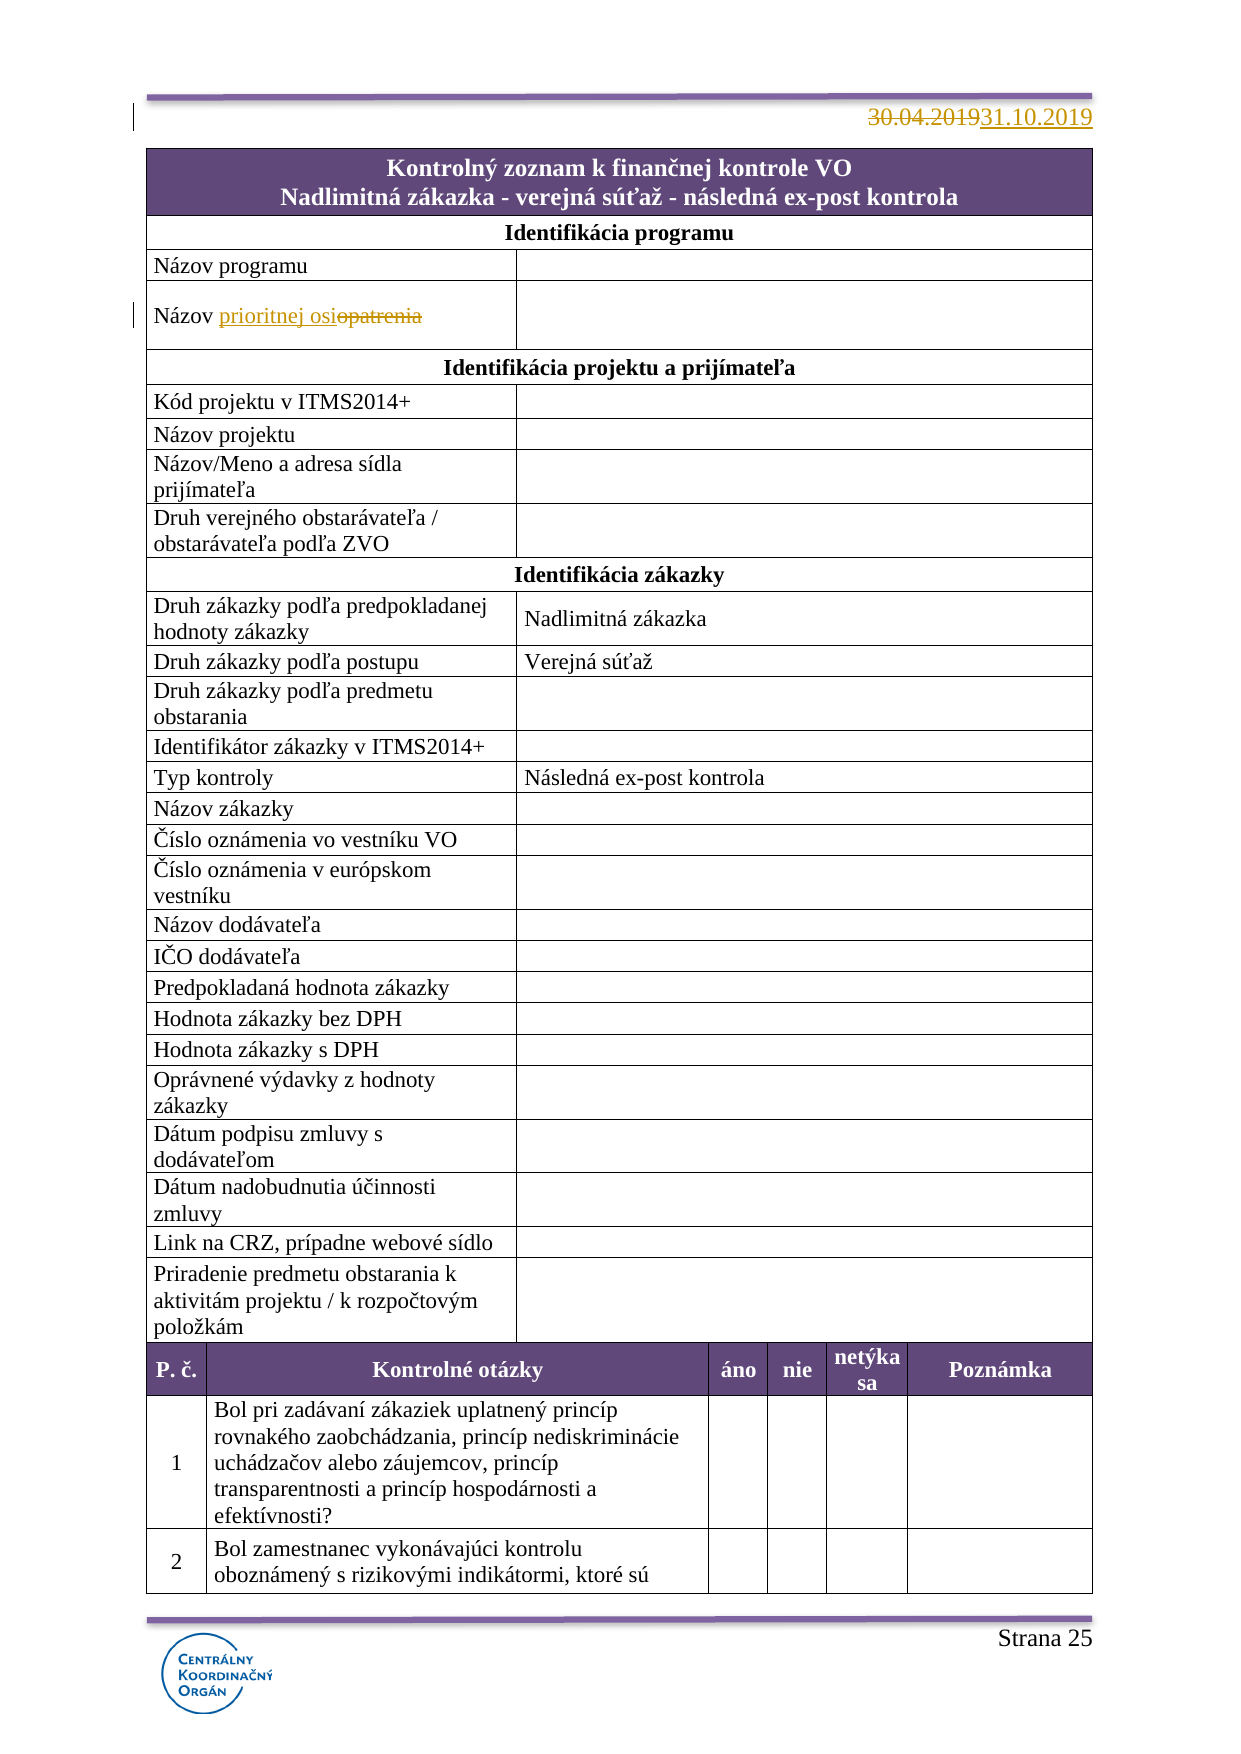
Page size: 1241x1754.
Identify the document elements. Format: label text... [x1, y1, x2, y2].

table_cell Poznámka [908, 1343, 1092, 1395]
table_cell Typ kontroly [147, 762, 516, 792]
table_cell [517, 1035, 1092, 1065]
table_cell Dátum podpisu zmluvy s dodávateľom [147, 1120, 516, 1172]
table_cell Názov dodávateľa [147, 910, 516, 940]
table_cell [517, 419, 1092, 449]
picture [159, 1631, 272, 1713]
table_cell Druh zákazky podľa predpokladanej hodnoty zákazky [147, 592, 516, 645]
table_cell nie [768, 1343, 826, 1395]
table_cell [517, 825, 1092, 855]
table_cell [517, 1066, 1092, 1118]
table_header Kontrolný zoznam k finančnej kontrole VO Nadlimitná zákazka - verejná súťaž - následná ex-post kontrola [147, 149, 1092, 215]
table_cell [709, 1396, 767, 1528]
table_cell Názov zákazky [147, 793, 516, 823]
table_cell [709, 1529, 767, 1593]
table_cell [517, 972, 1092, 1002]
table_cell [517, 385, 1092, 418]
table_cell [827, 1529, 907, 1593]
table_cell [207, 1529, 708, 1593]
table_cell Druh zákazky podľa postupu [147, 646, 516, 676]
table_cell [517, 1173, 1092, 1226]
table_cell Nadlimitná zákazka [517, 592, 1092, 645]
table_cell [517, 504, 1092, 557]
table_cell Číslo oznámenia v európskom vestníku [147, 856, 516, 908]
table_cell Priradenie predmetu obstarania k aktivitám projektu / k rozpočtovým položkám [147, 1258, 516, 1342]
table_cell Následná ex-post kontrola [517, 762, 1092, 792]
table_cell [517, 793, 1092, 823]
table_cell Oprávnené výdavky z hodnoty zákazky [147, 1066, 516, 1118]
table_cell [827, 1396, 907, 1528]
table_cell P. č. [147, 1343, 206, 1395]
table_cell Názov [147, 281, 516, 349]
table_cell Predpokladaná hodnota zákazky [147, 972, 516, 1002]
table_cell [908, 1529, 1092, 1593]
table_cell Druh verejného obstarávateľa / obstarávateľa podľa ZVO [147, 504, 516, 557]
table_cell áno [709, 1343, 767, 1395]
table_cell [517, 910, 1092, 940]
table_cell Číslo oznámenia vo vestníku VO [147, 825, 516, 855]
table_cell Kód projektu v ITMS2014+ [147, 385, 516, 418]
table_cell Bol pri zadávaní zákaziek uplatnený princíp rovnakého zaobchádzania, princíp nediskriminácie uchádzačov alebo záujemcov, princíp transparentnosti a princíp hospodárnosti a efektívnosti? [207, 1396, 708, 1528]
table_cell Identifikácia zákazky [147, 558, 1092, 591]
table_cell [517, 450, 1092, 503]
table_cell Verejná súťaž [517, 646, 1092, 676]
table_cell [517, 1227, 1092, 1257]
table_cell Názov/Meno a adresa sídla prijímateľa [147, 450, 516, 503]
table_cell Hodnota zákazky bez DPH [147, 1003, 516, 1033]
table_cell Identifikátor zákazky v ITMS2014+ [147, 731, 516, 761]
table_cell [517, 677, 1092, 730]
table_cell [517, 1003, 1092, 1033]
table_cell [517, 250, 1092, 280]
table_cell [908, 1396, 1092, 1528]
table_cell [517, 1120, 1092, 1172]
table_cell [768, 1529, 826, 1593]
table_cell 1 [147, 1396, 206, 1528]
table_cell 2 [147, 1529, 206, 1593]
table_cell netýka sa [827, 1343, 907, 1395]
table_cell Dátum nadobudnutia účinnosti zmluvy [147, 1173, 516, 1226]
table_cell [768, 1396, 826, 1528]
table_cell Názov projektu [147, 419, 516, 449]
table_cell Kontrolné otázky [207, 1343, 708, 1395]
table_cell Identifikácia projektu a prijímateľa [147, 350, 1092, 383]
table_cell Identifikácia programu [147, 216, 1092, 249]
table_cell Hodnota zákazky s DPH [147, 1035, 516, 1065]
table_cell [517, 1258, 1092, 1342]
table_cell Link na CRZ, prípadne webové sídlo [147, 1227, 516, 1257]
table_cell [517, 281, 1092, 349]
table_cell Názov programu [147, 250, 516, 280]
table_cell [517, 856, 1092, 908]
table_cell Druh zákazky podľa predmetu obstarania [147, 677, 516, 730]
table_cell [517, 941, 1092, 971]
table_cell IČO dodávateľa [147, 941, 516, 971]
table_cell [517, 731, 1092, 761]
